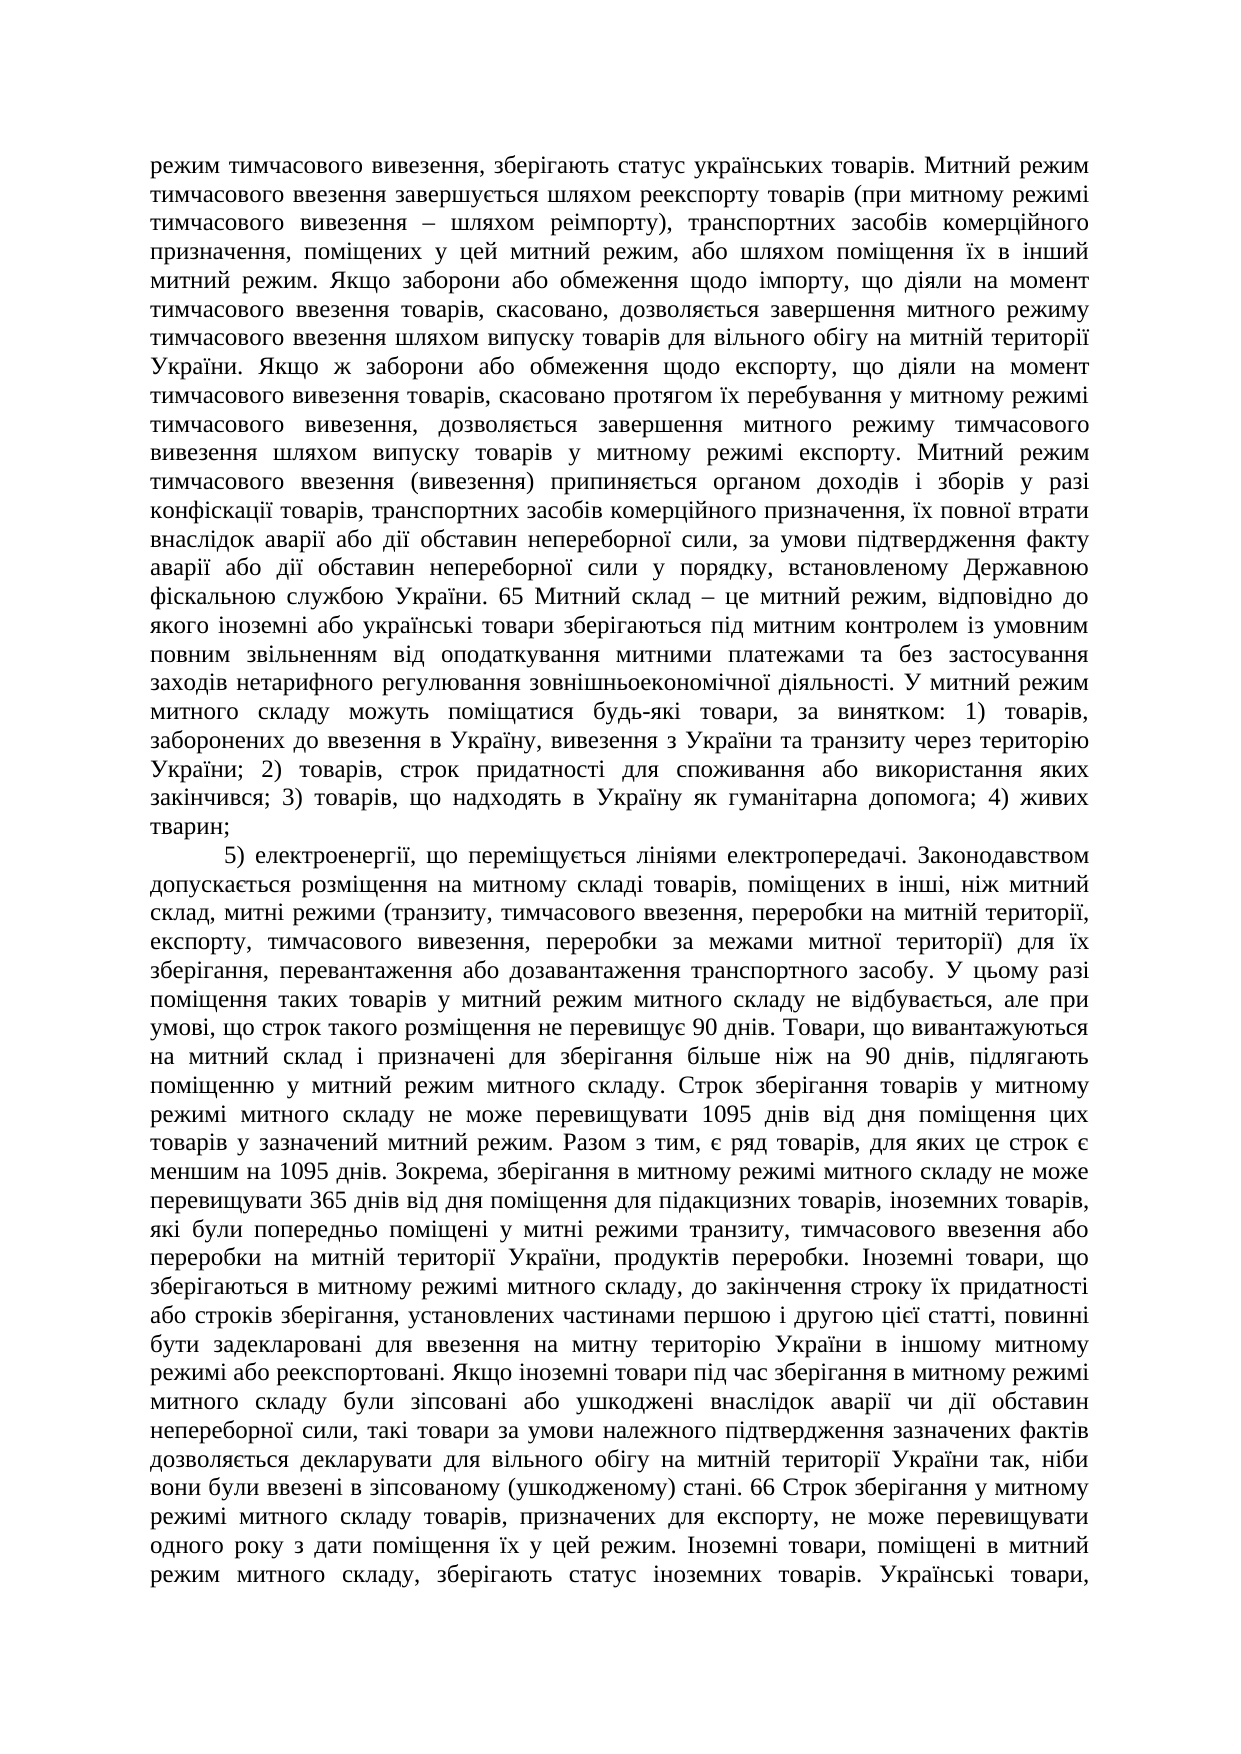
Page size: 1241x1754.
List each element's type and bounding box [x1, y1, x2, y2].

text [150, 840, 1090, 1587]
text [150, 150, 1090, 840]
